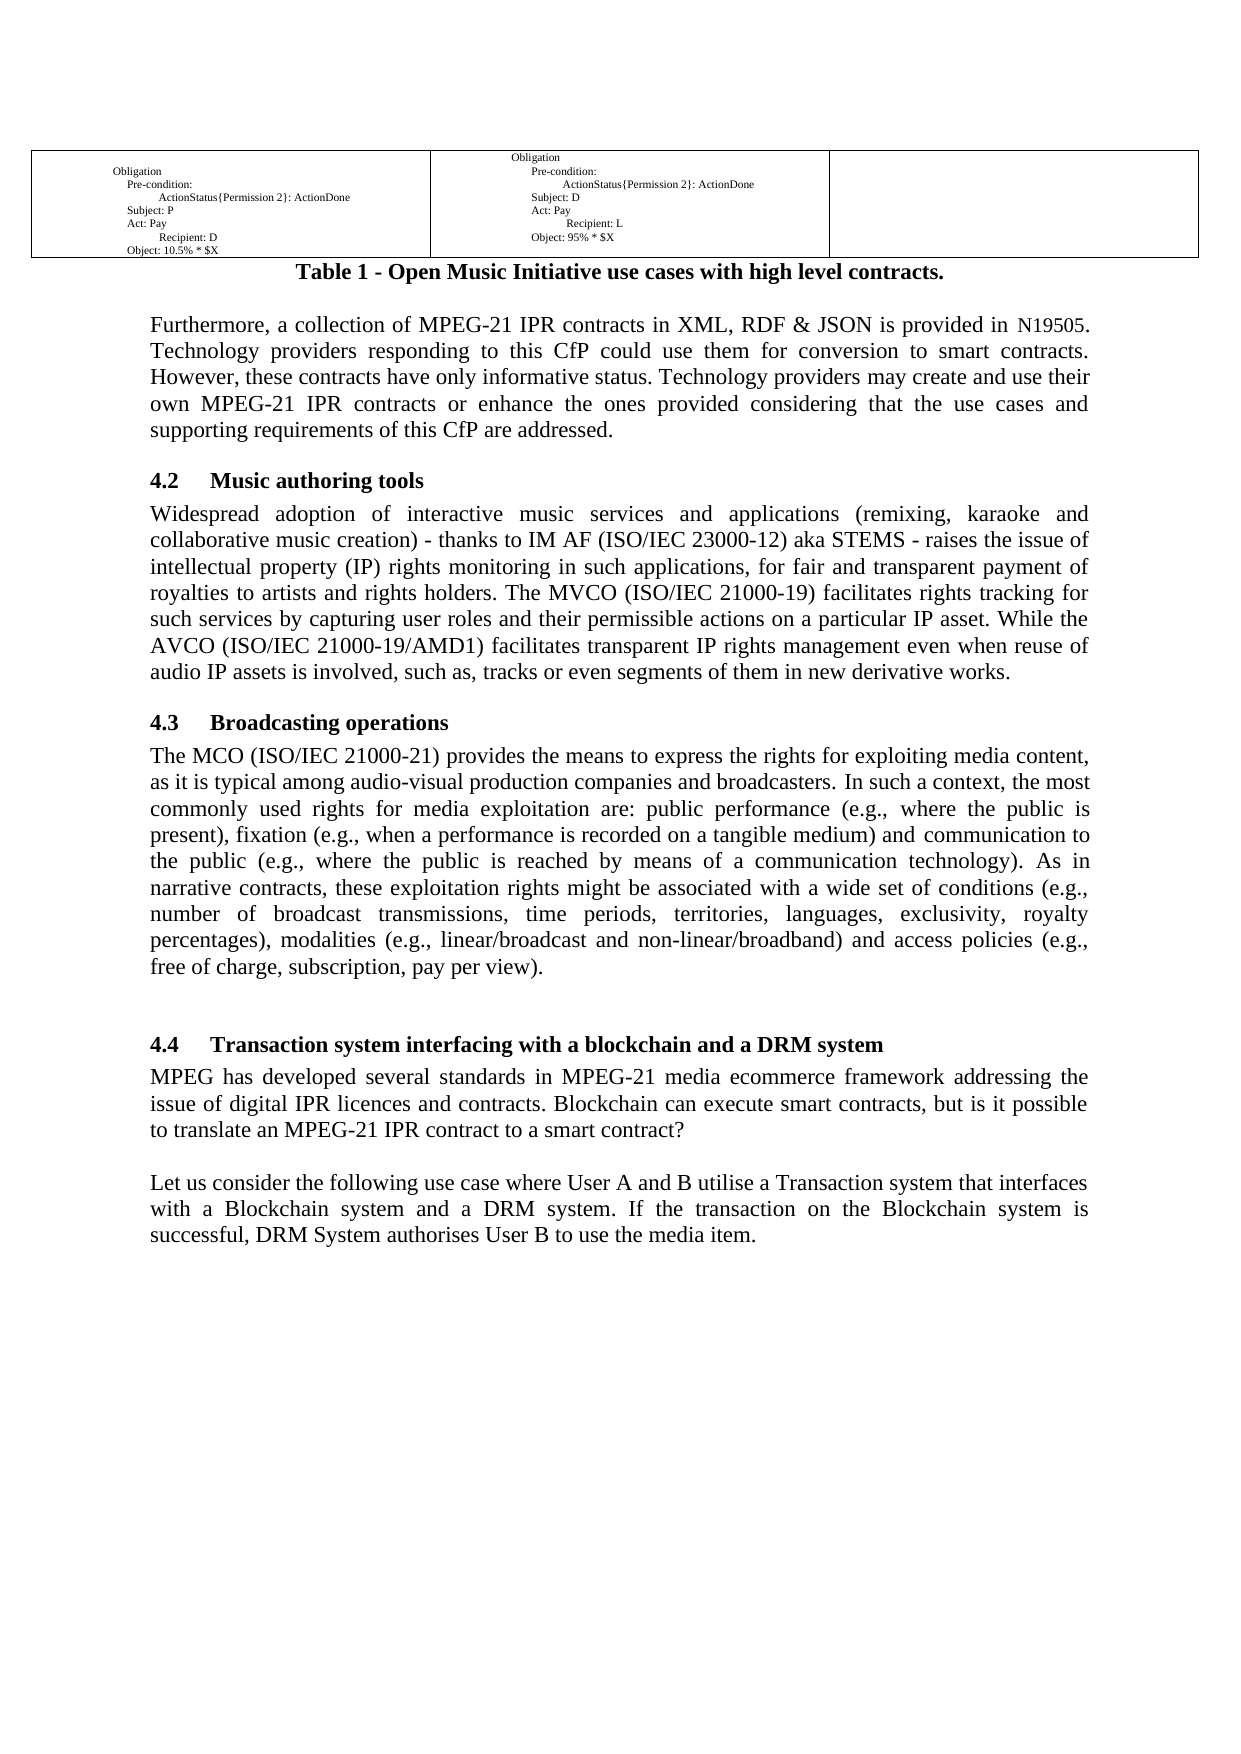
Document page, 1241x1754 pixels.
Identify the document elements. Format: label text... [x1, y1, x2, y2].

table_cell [32, 151, 430, 257]
subtitle Transaction system interfacing with a blockchain and a DRM system [150, 1031, 1090, 1057]
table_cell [830, 151, 1198, 257]
text Furthermore, a collection of MPEG-21 IPR contracts in XML, RDF & JSON is provided in N19505. Technology providers responding to this CfP could use them for conversion to smart contracts. However, these contracts have only informative status. Technology providers may create and use their own MPEG-21 IPR contracts or enhance the ones provided considering that the use cases and supporting requirements of this CfP are addressed. [150, 311, 1090, 442]
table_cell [431, 151, 829, 257]
text Table 1 - Open Music Initiative use cases with high level contracts. [150, 258, 1090, 284]
subtitle Broadcasting operations [150, 709, 1090, 736]
text The MCO (ISO/IEC 21000-21) provides the means to express the rights for exploiting media content, as it is typical among audio-visual production companies and broadcasters. In such a context, the most commonly used rights for media exploitation are: public performance (e.g., where the public is present), fixation (e.g., when a performance is recorded on a tangible medium) and communication to the public (e.g., where the public is reached by means of a communication technology). As in narrative contracts, these exploitation rights might be associated with a wide set of conditions (e.g., number of broadcast transmissions, time periods, territories, languages, exclusivity, royalty percentages), modalities (e.g., linear/broadcast and non-linear/broadband) and access policies (e.g., free of charge, subscription, pay per view). [150, 742, 1090, 979]
text MPEG has developed several standards in MPEG-21 media ecommerce framework addressing the issue of digital IPR licences and contracts. Blockchain can execute smart contracts, but is it possible to translate an MPEG-21 IPR contract to a smart contract? [150, 1063, 1090, 1142]
text Widespread adoption of interactive music services and applications (remixing, karaoke and collaborative music creation) - thanks to IM AF (ISO/IEC 23000-12) aka STEMS - raises the issue of intellectual property (IP) rights monitoring in such applications, for fair and transparent payment of royalties to artists and rights holders. The MVCO (ISO/IEC 21000-19) facilitates rights tracking for such services by capturing user roles and their permissible actions on a particular IP asset. While the AVCO (ISO/IEC 21000-19/AMD1) facilitates transparent IP rights management even when reuse of audio IP assets is involved, such as, tracks or even segments of them in new derivative works. [150, 500, 1090, 684]
subtitle Music authoring tools [150, 467, 1090, 494]
text Let us consider the following use case where User A and B utilise a Transaction system that interfaces with a Blockchain system and a DRM system. If the transaction on the Blockchain system is successful, DRM System authorises User B to use the media item. [150, 1169, 1090, 1248]
